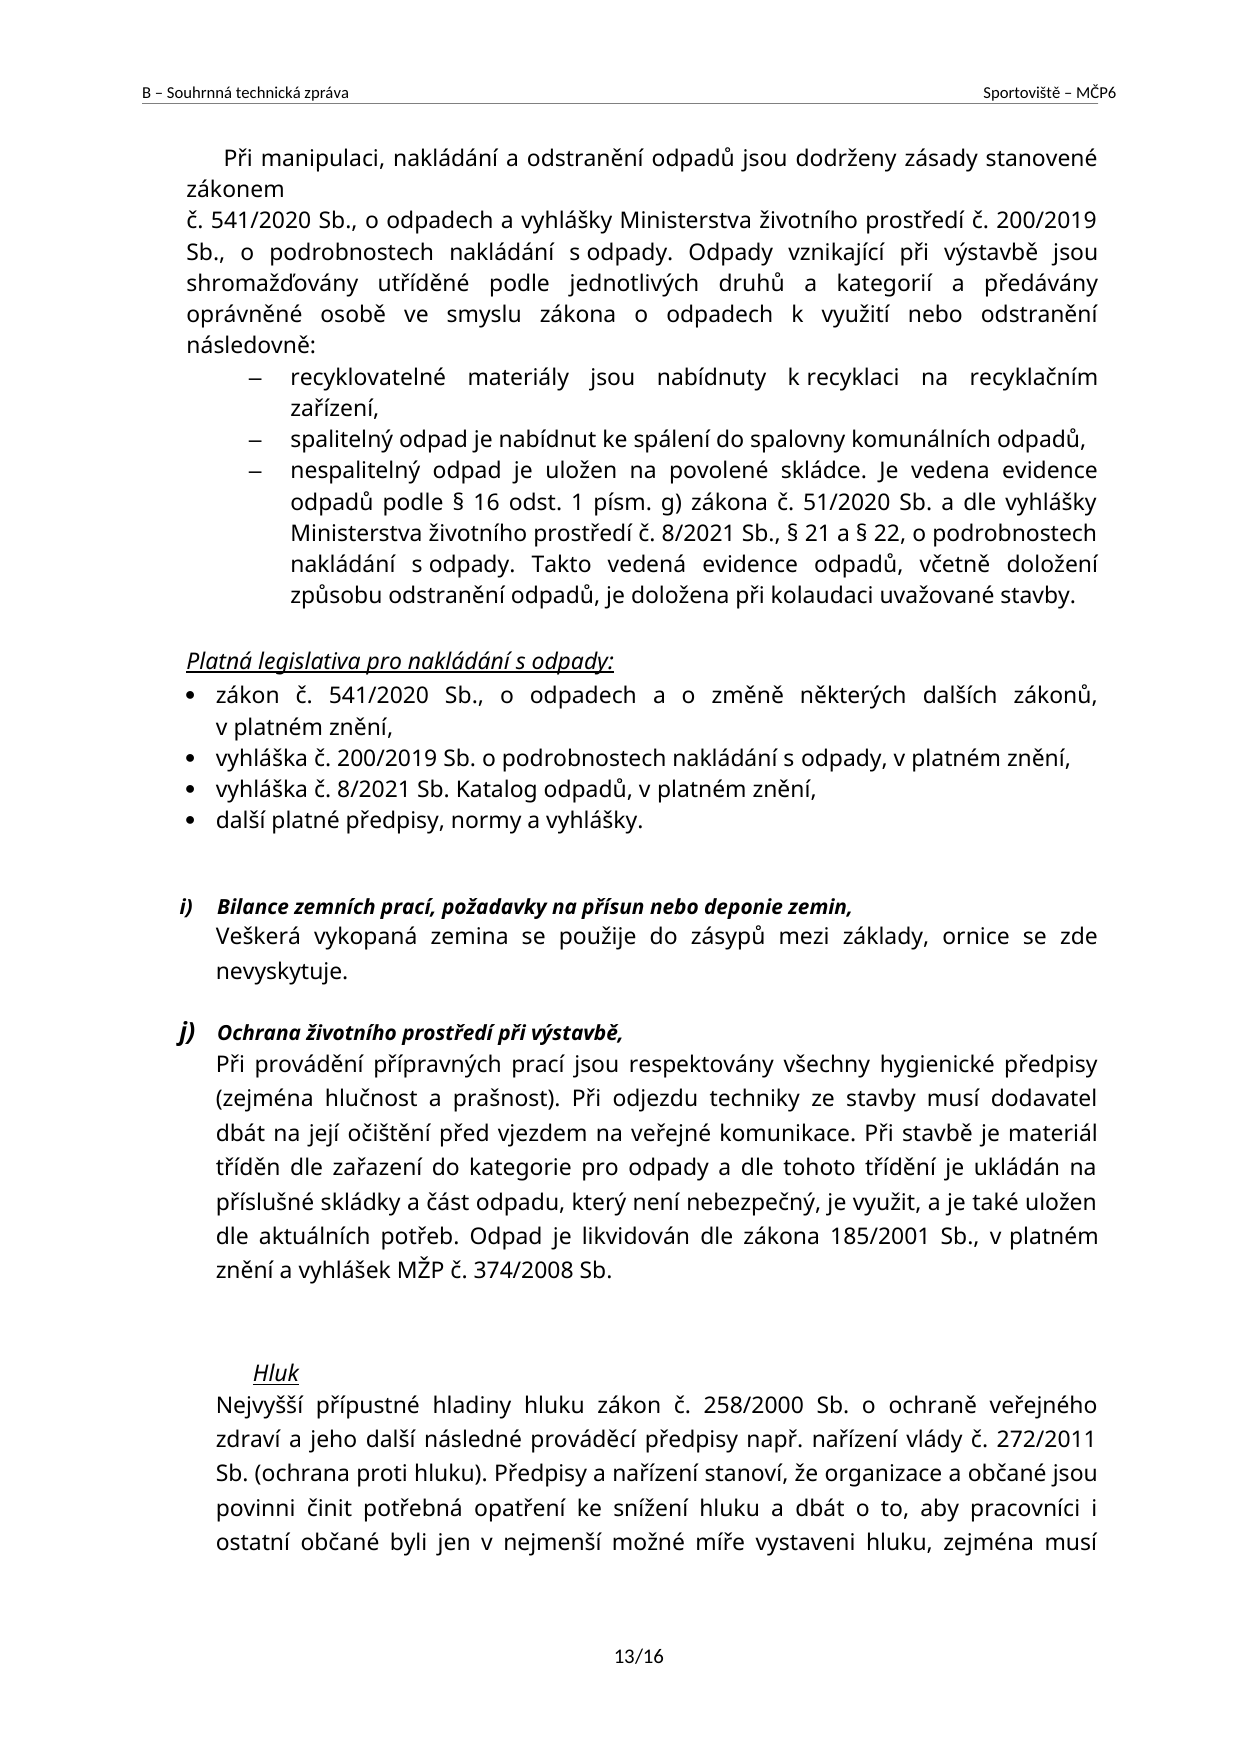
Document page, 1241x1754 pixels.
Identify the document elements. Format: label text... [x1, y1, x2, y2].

text Při provádění přípravných prací jsou respektovány všechny hygienické předpisy (zejména hlučnost a prašnost). Při odjezdu techniky ze stavby musí dodavatel dbát na její očištění před vjezdem na veřejné komunikace. Při stavbě je materiál tříděn dle zařazení do kategorie pro odpady a dle tohoto třídění je ukládán na příslušné skládky a část odpadu, který není nebezpečný, je využit, a je také uložen dle aktuálních potřeb. Odpad je likvidován dle zákona 185/2001 Sb., v platném znění a vyhlášek MŽP č. 374/2008 Sb. [216, 1048, 1098, 1286]
list Bilance zemních prací, požadavky na přísun nebo deponie zemin, [179, 892, 1098, 920]
list vyhláška č. 200/2019 Sb. o podrobnostech nakládání s odpady, v platném znění, [186, 742, 1098, 773]
text Veškerá vykopaná zemina se použije do zásypů mezi základy, ornice se zde nevyskytuje. [216, 920, 1098, 986]
list zákon č. 541/2020 Sb., o odpadech a o změně některých dalších zákonů, v platném znění, [186, 679, 1098, 742]
list Ochrana životního prostředí při výstavbě, [179, 1014, 1098, 1048]
list recyklovatelné materiály jsou nabídnuty k recyklaci na recyklačním zařízení, [249, 361, 1098, 423]
text Hluk [216, 1357, 1098, 1389]
text Platná legislativa pro nakládání s odpady: [186, 645, 1098, 676]
list další platné předpisy, normy a vyhlášky. [186, 804, 1098, 836]
list nespalitelný odpad je uložen na povolené skládce. Je vedena evidence odpadů podle § 16 odst. 1 písm. g) zákona č. 51/2020 Sb. a dle vyhlášky Ministerstva životního prostředí č. 8/2021 Sb., § 21 a § 22, o podrobnostech nakládání s odpady. Takto vedená evidence odpadů, včetně doložení způsobu odstranění odpadů, je doložena při kolaudaci uvažované stavby. [249, 454, 1098, 611]
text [216, 1389, 1098, 1557]
list vyhláška č. 8/2021 Sb. Katalog odpadů, v platném znění, [186, 773, 1098, 804]
list spalitelný odpad je nabídnut ke spálení do spalovny komunálních odpadů, [249, 423, 1098, 454]
text Při manipulaci, nakládání a odstranění odpadů jsou dodrženy zásady stanovené zákonem č. 541/2020 Sb., o odpadech a vyhlášky Ministerstva životního prostředí č. 200/2019 Sb., o podrobnostech nakládání s odpady. Odpady vznikající při výstavbě jsou shromažďovány utříděné podle jednotlivých druhů a kategorií a předávány oprávněné osobě ve smyslu zákona o odpadech k využití nebo odstranění následovně: [186, 142, 1098, 361]
